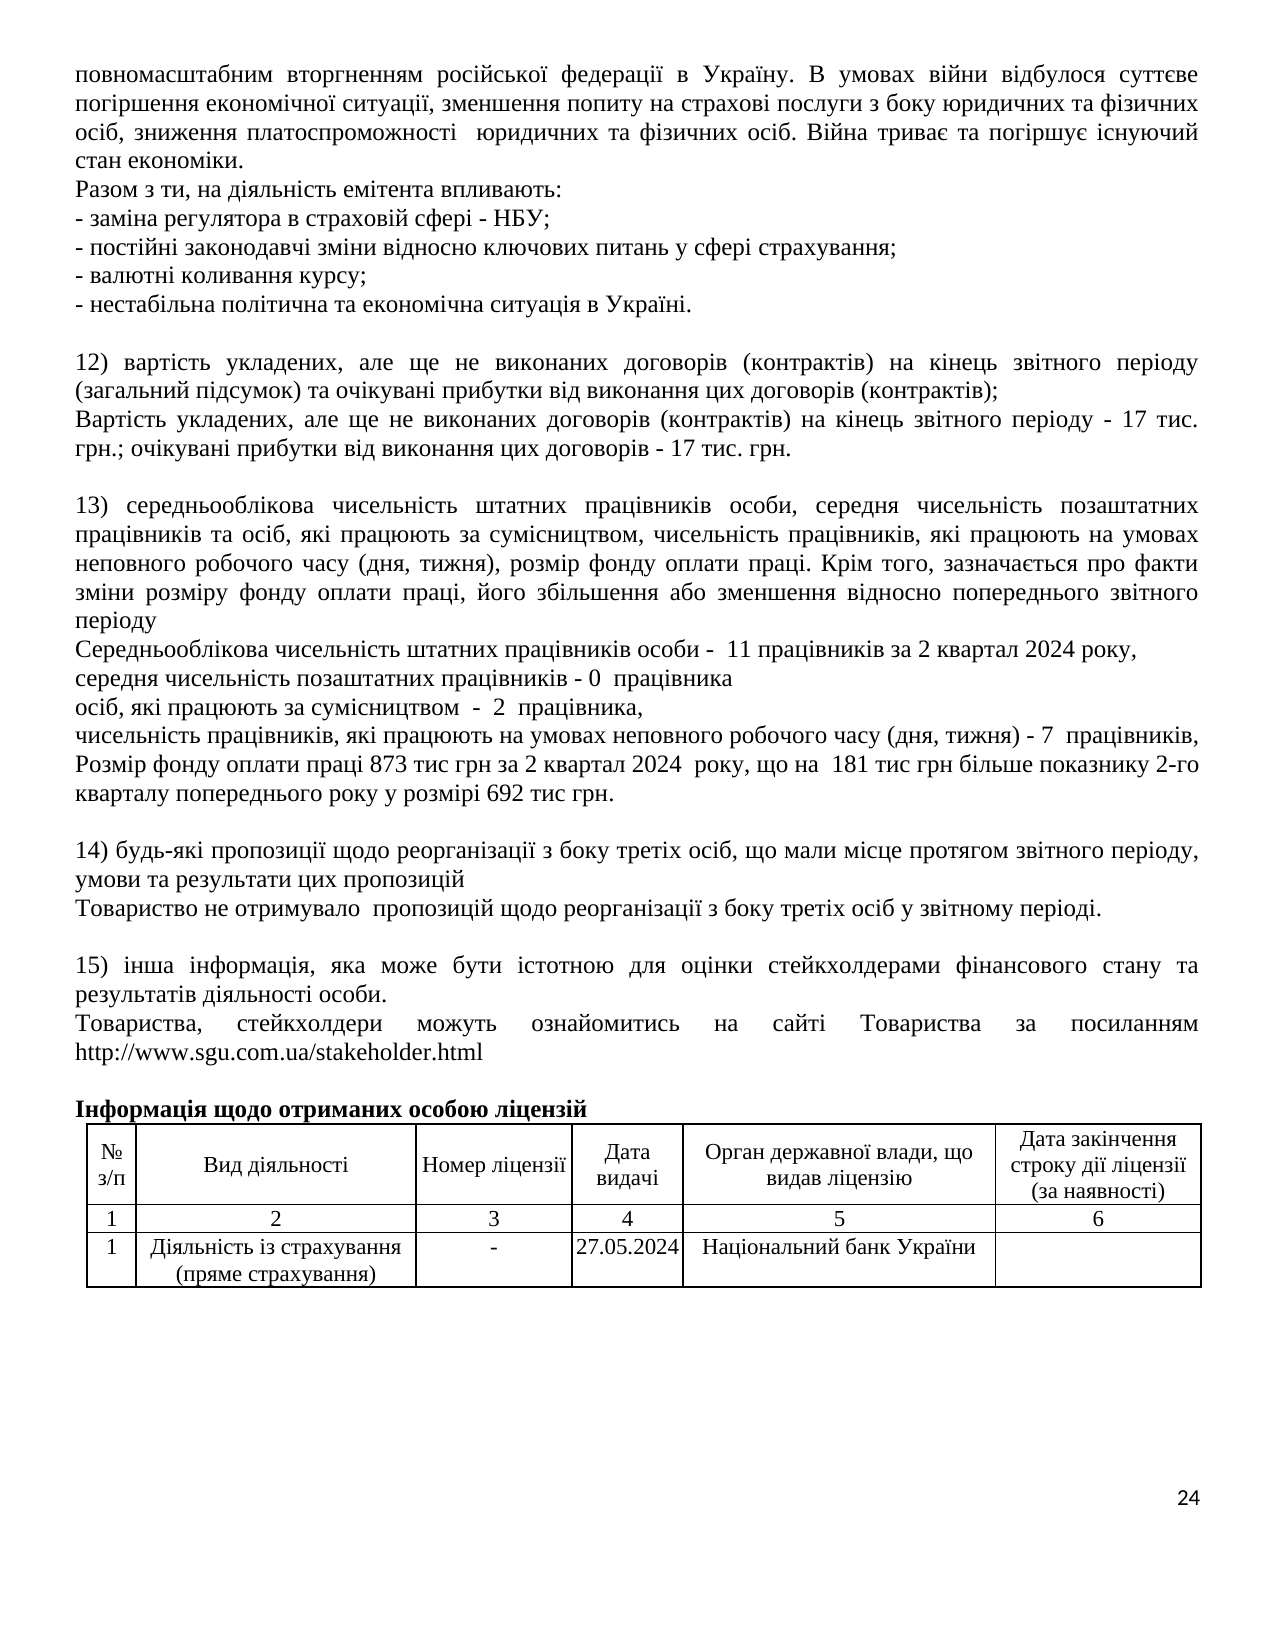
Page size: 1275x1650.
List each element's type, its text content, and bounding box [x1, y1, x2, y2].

table_cell Нацiональний банк України [684, 1233, 995, 1286]
table_header Вид діяльності [137, 1125, 415, 1204]
table_header № з/п [88, 1125, 135, 1204]
table_cell [996, 1233, 1200, 1286]
text - замiна регулятора в страховiй сферi - НБУ; [75, 203, 1200, 232]
table_cell 1 [88, 1233, 135, 1286]
table_header Дата закінчення строку дії ліцензії (за наявності) [996, 1125, 1200, 1204]
table_cell 3 [417, 1205, 571, 1232]
text 12) вартiсть укладених, але ще не виконаних договорiв (контрактiв) на кiнець звiтного перiоду (загальний пiдсумок) та очiкуванi прибутки вiд виконання цих договорiв (контрактiв); [75, 347, 1200, 404]
table_header Дата видачі [573, 1125, 682, 1204]
text 15) iнша iнформацiя, яка може бути iстотною для оцiнки стейкхолдерами фiнансового стану та результатiв дiяльностi особи. [75, 951, 1200, 1008]
table_cell 1 [88, 1205, 135, 1232]
table_cell 4 [573, 1205, 682, 1232]
text 14) будь-якi пропозицiї щодо реорганiзацiї з боку третiх осiб, що мали мiсце протягом звiтного перiоду, умови та результати цих пропозицiй [75, 836, 1200, 893]
table_cell 27.05.2024 [573, 1233, 682, 1286]
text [75, 59, 1200, 174]
table_cell 6 [996, 1205, 1200, 1232]
table_cell 2 [137, 1205, 415, 1232]
text Вартiсть укладених, але ще не виконаних договорiв (контрактiв) на кiнець звiтного перiоду - 17 тис. грн.; очiкуванi прибутки вiд виконання цих договорiв - 17 тис. грн. [75, 404, 1200, 462]
table_cell Дiяльнiсть iз страхування (пряме страхування) [137, 1233, 415, 1286]
text Інформація щодо отриманих особою ліцензій [75, 1094, 1200, 1123]
text - нестабiльна полiтична та економiчна ситуацiя в Українi. [75, 289, 1200, 318]
table_cell - [417, 1233, 571, 1286]
table_header Номер ліцензії [417, 1125, 571, 1204]
text Розмiр фонду оплати працi 873 тис грн за 2 квартал 2024 року, що на 181 тис грн бiльше показнику 2-го кварталу попереднього року у розмiрi 692 тис грн. [75, 749, 1200, 807]
text - постiйнi законодавчi змiни вiдносно ключових питань у сферi страхування; [75, 232, 1200, 261]
text Разом з ти, на дiяльнiсть емiтента впливають: [75, 174, 1200, 203]
text Середньооблiкова чисельнiсть штатних працiвникiв особи - 11 працiвникiв за 2 квартал 2024 року, [75, 634, 1200, 663]
table_cell 5 [684, 1205, 995, 1232]
text Товариства, стейкхолдери можуть ознайомитись на сайтi Товариства за посиланням http://www.sgu.com.ua/stakeholder.html [75, 1008, 1200, 1066]
text 13) середньооблiкова чисельнiсть штатних працiвникiв особи, середня чисельнiсть позаштатних працiвникiв та осiб, якi працюють за сумiсництвом, чисельнiсть працiвникiв, якi працюють на умовах неповного робочого часу (дня, тижня), розмiр фонду оплати працi. Крiм того, зазначається про факти змiни розмiру фонду оплати працi, його збiльшення або зменшення вiдносно попереднього звiтного перiоду [75, 491, 1200, 634]
text Товариство не отримувало пропозицiй щодо реорганiзацiї з боку третiх осiб у звiтному перiодi. [75, 893, 1200, 922]
table_header Орган державної влади, що видав ліцензію [684, 1125, 995, 1204]
text осiб, якi працюють за сумiсництвом - 2 працiвника, [75, 692, 1200, 721]
text - валютнi коливання курсу; [75, 261, 1200, 289]
text середня чисельнiсть позаштатних працiвникiв - 0 працiвника [75, 663, 1200, 692]
text чисельнiсть працiвникiв, якi працюють на умовах неповного робочого часу (дня, тижня) - 7 працiвникiв, [75, 721, 1200, 749]
